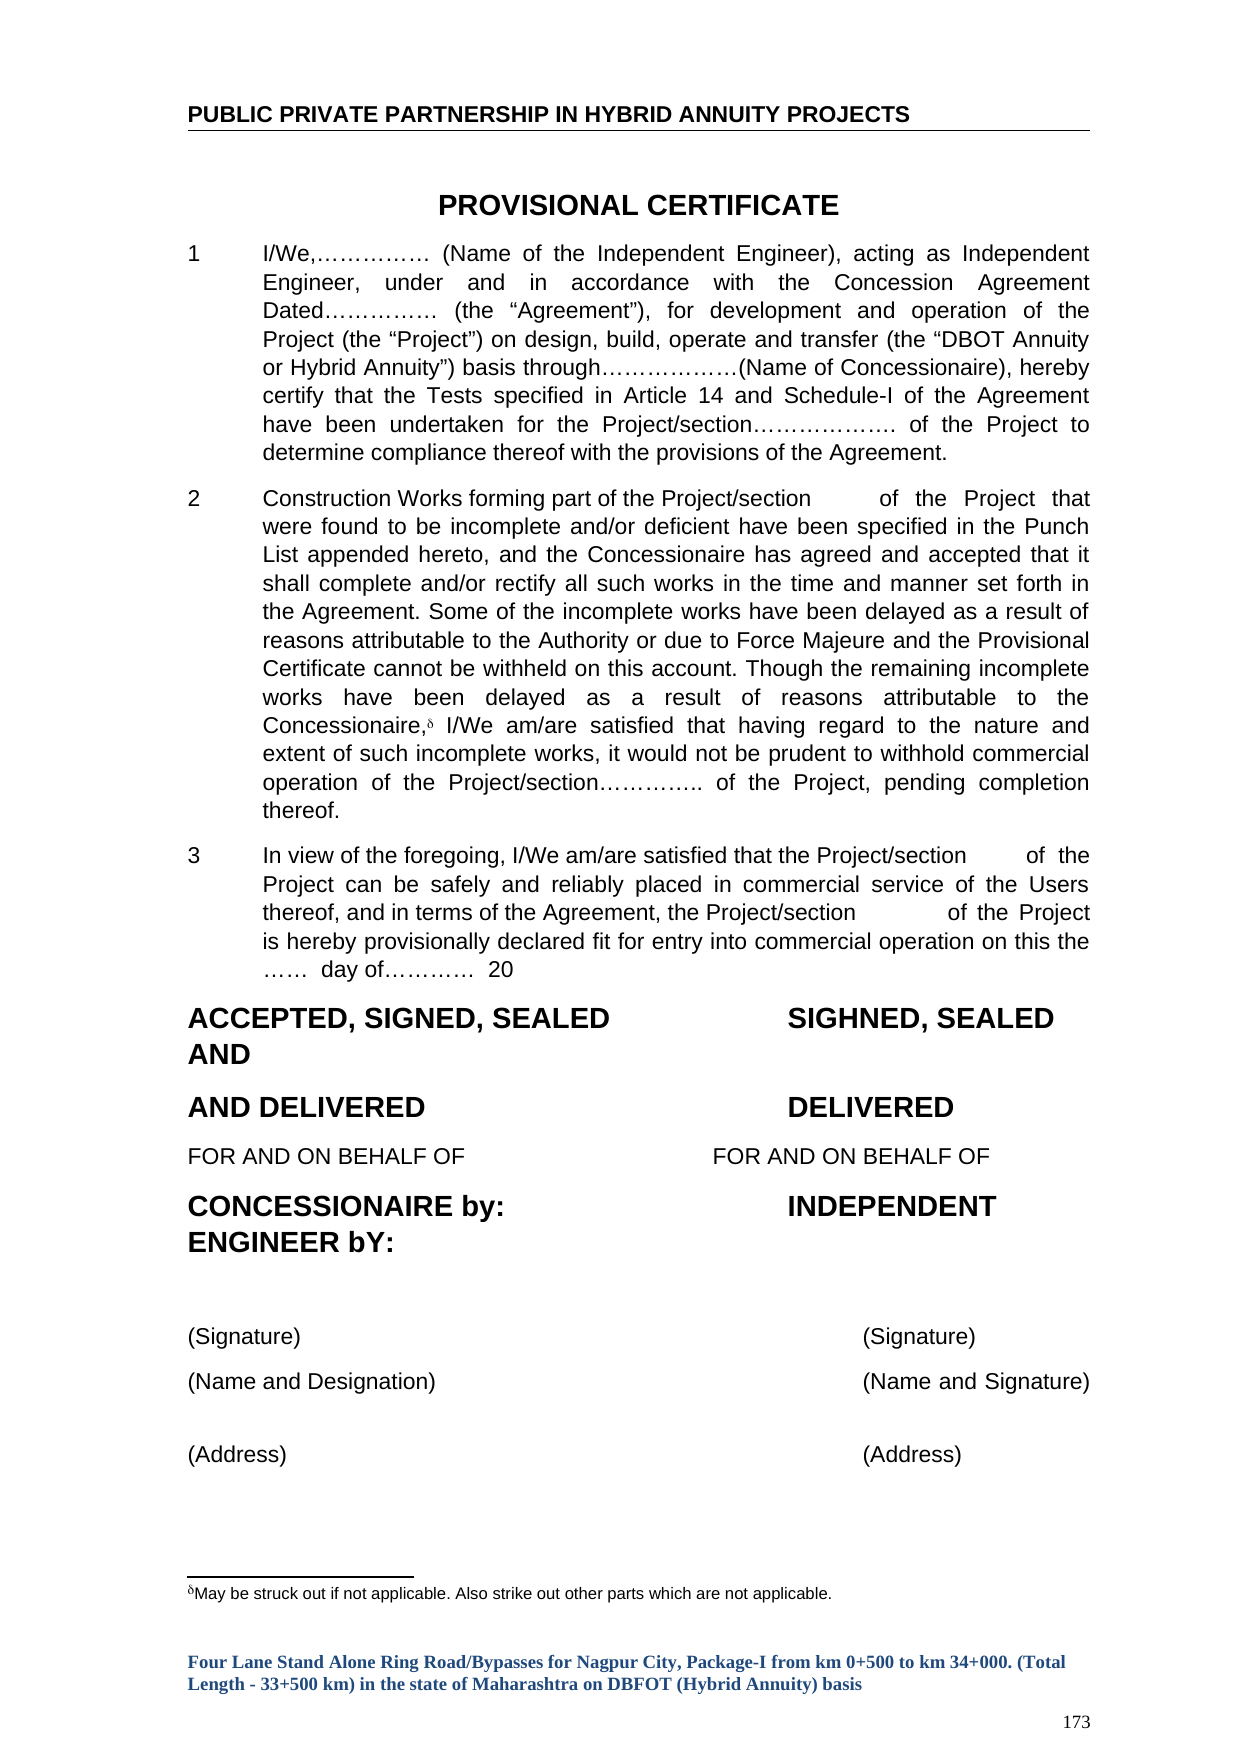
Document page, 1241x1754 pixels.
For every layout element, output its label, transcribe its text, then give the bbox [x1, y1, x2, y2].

text (Name and Designation) (Name and Signature) [187, 1368, 1090, 1423]
text CONCESSIONAIRE by: INDEPENDENT ENGINEER bY: [187, 1189, 1090, 1258]
text (Address) (Address) [187, 1441, 1090, 1496]
text PROVISIONAL CERTIFICATE [187, 187, 1090, 221]
text 3 In view of the foregoing, I/We am/are satisfied that the Project/section of the Project can be safely and reliably placed in commercial service of the Users thereof, and in terms of the Agreement, the Project/section of the Project is hereby provisionally declared fit for entry into commercial operation on this the …… day of………… 20 [187, 842, 1090, 982]
text 2 Construction Works forming part of the Project/section of the Project that were found to be incomplete and/or deficient have been specified in the Punch List appended hereto, and the Concessionaire has agreed and accepted that it shall complete and/or rectify all such works in the time and manner set forth in the Agreement. Some of the incomplete works have been delayed as a result of reasons attributable to the Authority or due to Force Majeure and the Provisional Certificate cannot be withheld on this account. Though the remaining incomplete works have been delayed as a result of reasons attributable to the Concessionaire, I/We am/are satisfied that having regard to the nature and extent of such incomplete works, it would not be prudent to withhold commercial operation of the Project/section………….. of the Project, pending completion thereof. [187, 484, 1090, 824]
text FOR AND ON BEHALF OF FOR AND ON BEHALF OF [187, 1143, 1090, 1169]
text (Signature) (Signature) [187, 1323, 1090, 1349]
text AND DELIVERED DELIVERED [187, 1090, 1090, 1124]
text ACCEPTED, SIGNED, SEALED SIGHNED, SEALED AND [187, 1001, 1090, 1071]
text 1 I/We,…………… (Name of the Independent Engineer), acting as Independent Engineer, under and in accordance with the Concession Agreement Dated…………… (the “Agreement”), for development and operation of the Project (the “Project”) on design, build, operate and transfer (the “DBOT Annuity or Hybrid Annuity”) basis through………………(Name of Concessionaire), hereby certify that the Tests specified in Article 14 and Schedule-I of the Agreement have been undertaken for the Project/section………………. of the Project to determine compliance thereof with the provisions of the Agreement. [187, 240, 1090, 466]
